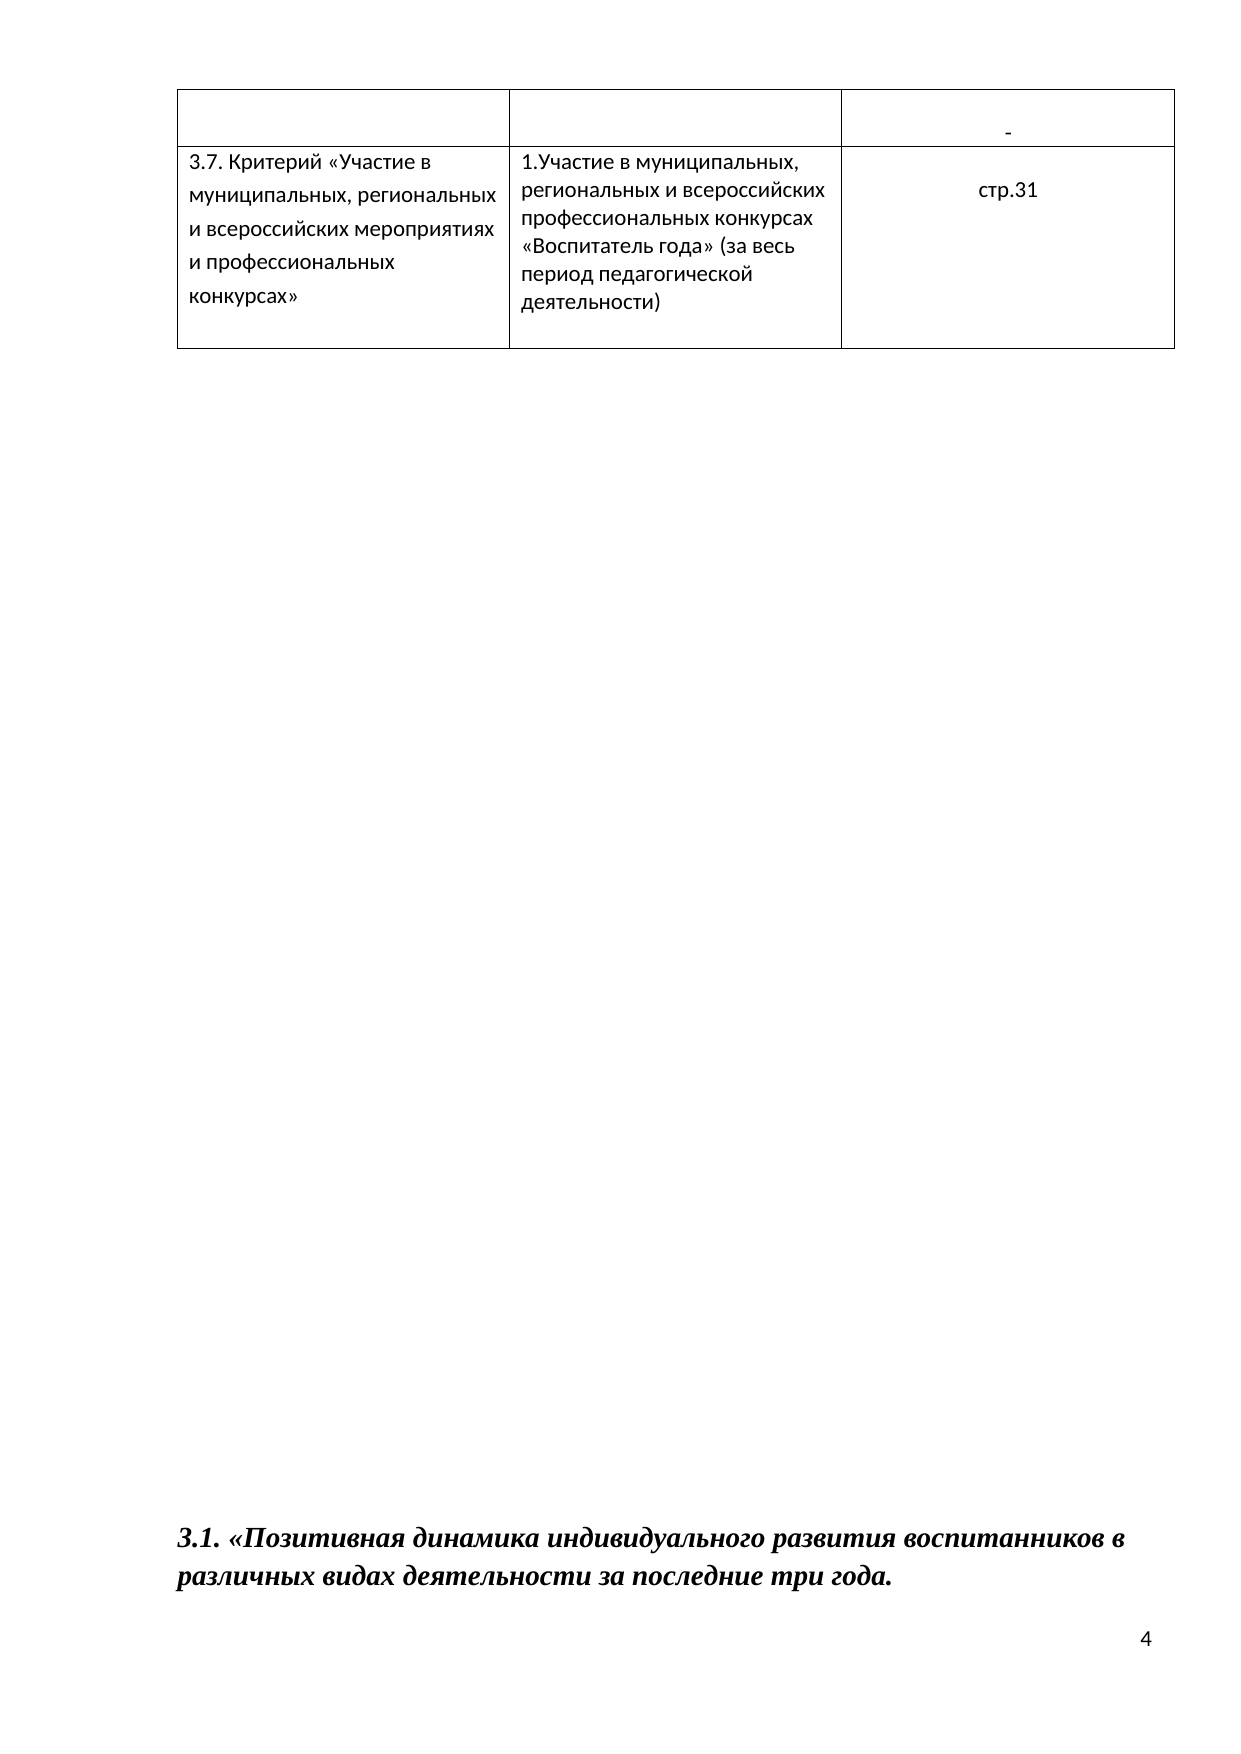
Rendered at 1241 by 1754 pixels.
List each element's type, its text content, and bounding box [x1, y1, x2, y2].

text 3.1. «Позитивная динамика индивидуального развития воспитанников в различных видах деятельности за последние три года. [177, 1520, 1152, 1592]
table_cell 1.Участие в муниципальных, региональных и всероссийских профессиональных конкурсах «Воспитатель года» (за весь период педагогической деятельности) [510, 147, 841, 348]
table_cell 3.7. Критерий «Участие в муниципальных, региональных и всероссийских мероприятиях и профессиональных конкурсах» [178, 147, 509, 348]
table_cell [510, 90, 841, 146]
table_cell стр.31 [842, 147, 1174, 348]
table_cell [842, 90, 1174, 146]
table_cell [178, 90, 509, 146]
